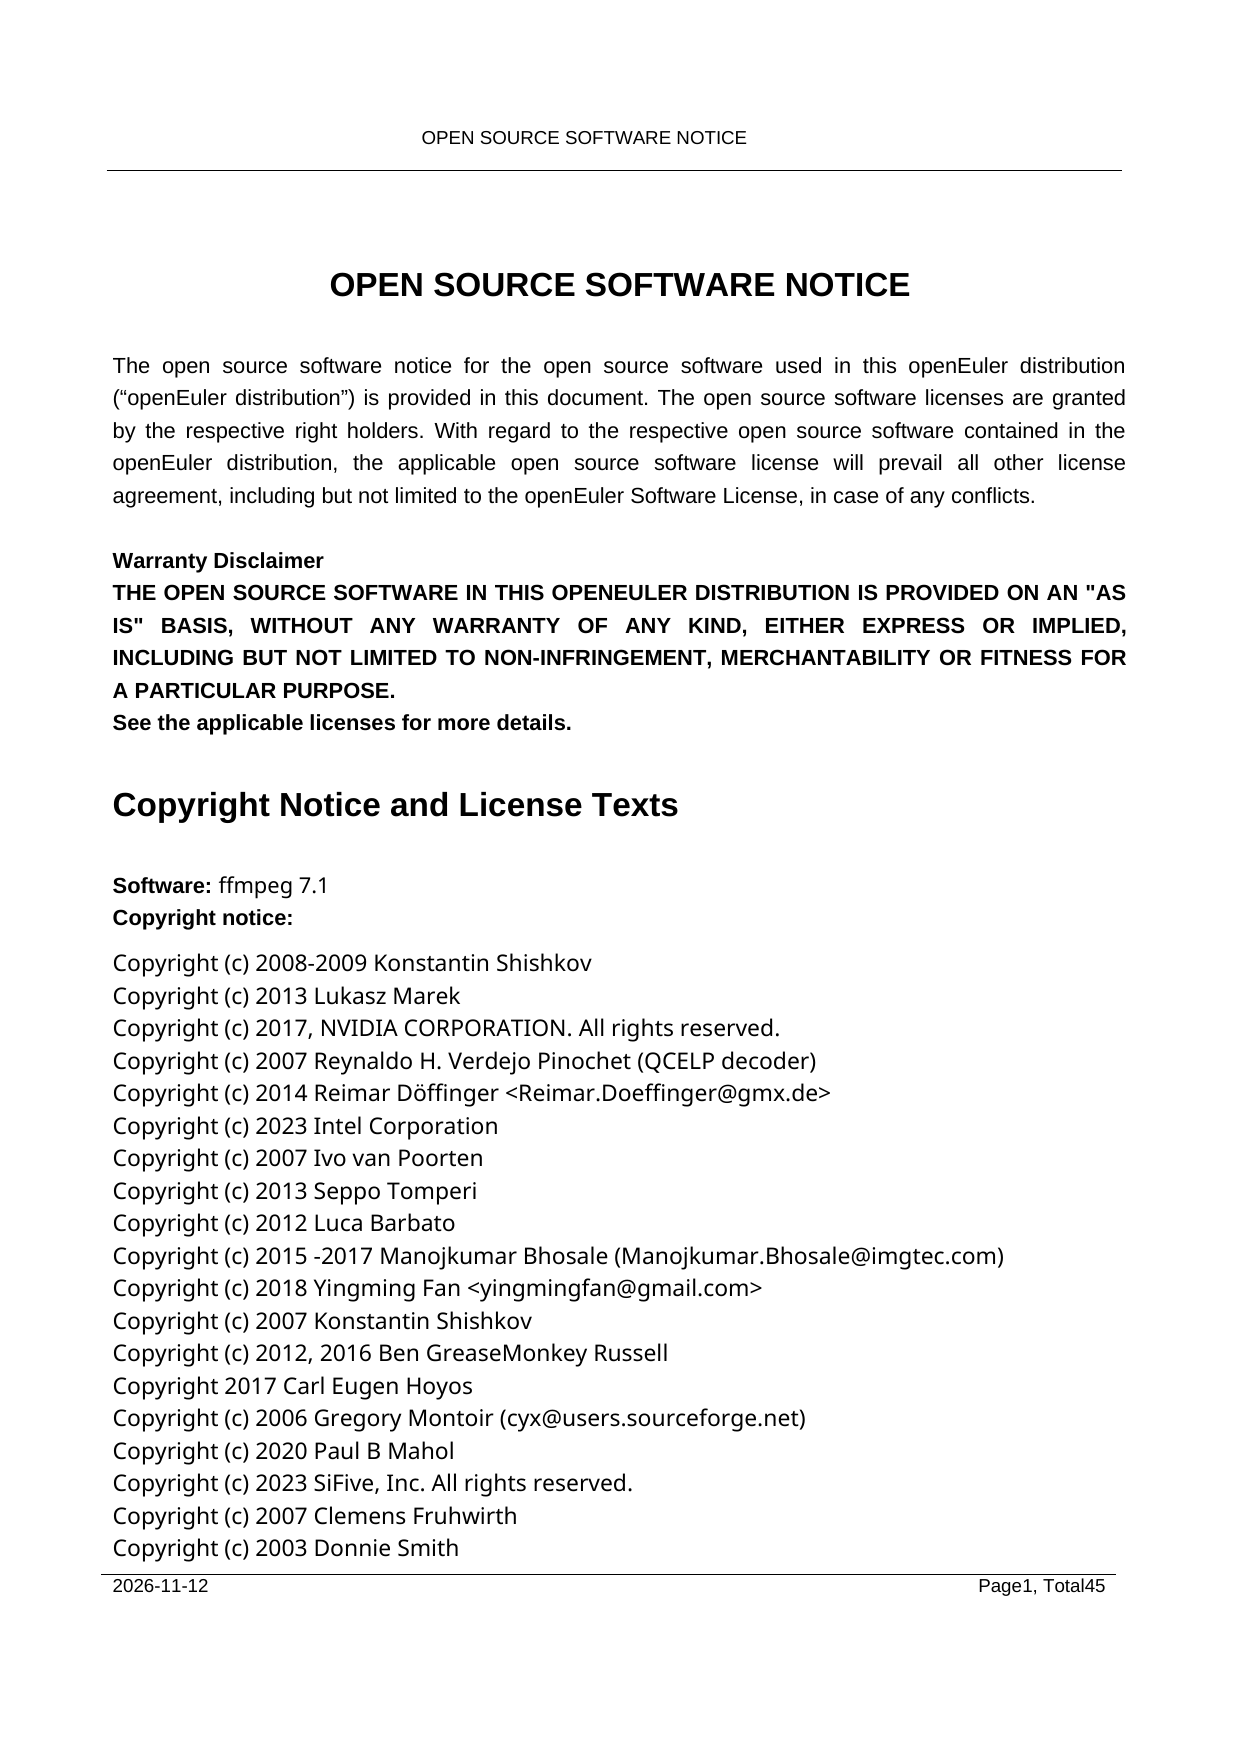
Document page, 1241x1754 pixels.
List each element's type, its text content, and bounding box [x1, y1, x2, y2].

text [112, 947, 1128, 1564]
text Warranty Disclaimer [112, 544, 1128, 576]
text OPEN SOURCE SOFTWARE NOTICE [112, 251, 1128, 316]
text Copyright notice: [112, 901, 1128, 934]
text THE OPEN SOURCE SOFTWARE IN THIS OPENEULER DISTRIBUTION IS PROVIDED ON AN "AS IS" BASIS, WITHOUT ANY WARRANTY OF ANY KIND, EITHER EXPRESS OR IMPLIED, INCLUDING BUT NOT LIMITED TO NON-INFRINGEMENT, MERCHANTABILITY OR FITNESS FOR A PARTICULAR PURPOSE. See the applicable licenses for more details. [112, 576, 1128, 739]
text The open source software notice for the open source software used in this openEuler distribution (“openEuler distribution”) is provided in this document. The open source software licenses are granted by the respective right holders. With regard to the respective open source software contained in the openEuler distribution, the applicable open source software license will prevail all other license agreement, including but not limited to the openEuler Software License, in case of any conflicts. [112, 349, 1128, 511]
text Copyright Notice and License Texts [112, 771, 1128, 836]
title Software: ffmpeg 7.1 [112, 869, 1128, 901]
